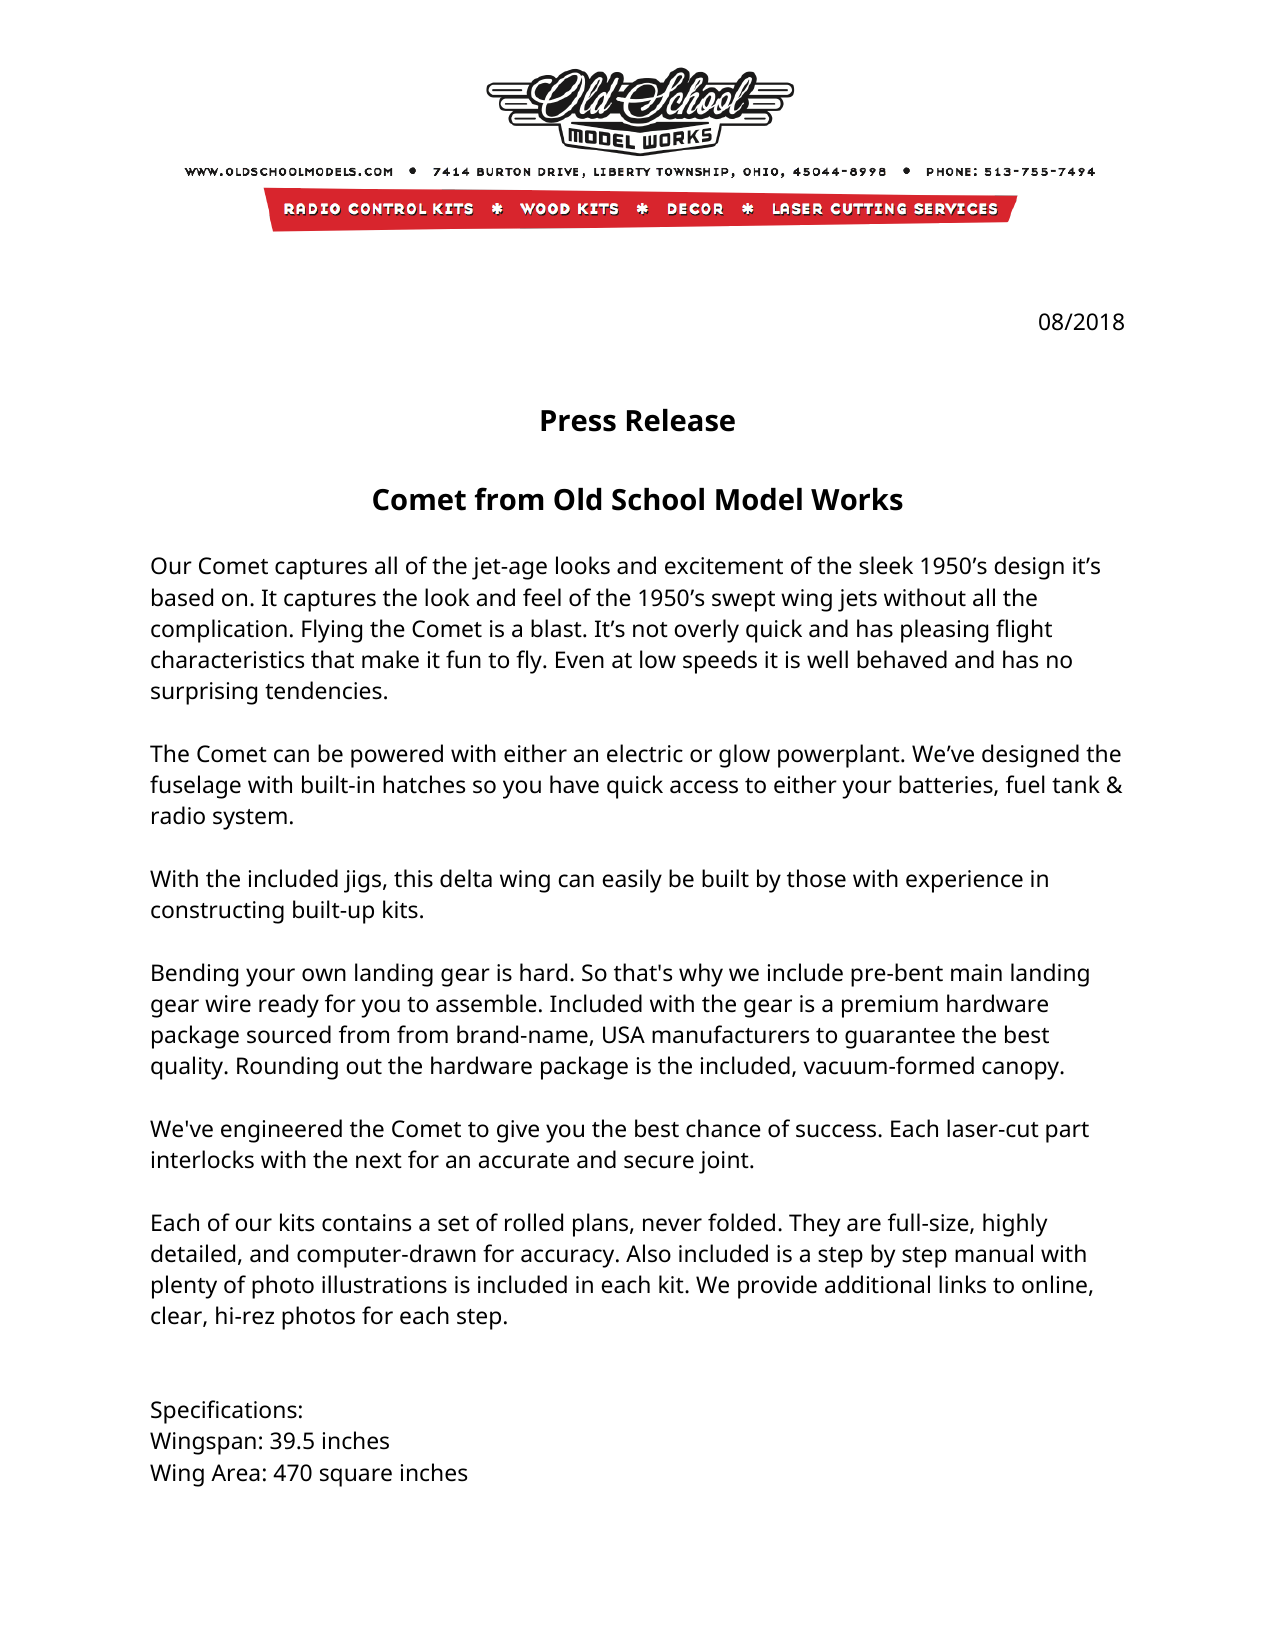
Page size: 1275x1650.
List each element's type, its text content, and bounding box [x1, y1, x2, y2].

text Our Comet captures all of the jet-age looks and excitement of the sleek 1950’s design it’s based on. It captures the look and feel of the 1950’s swept wing jets without all the complication. Flying the Comet is a blast. It’s not overly quick and has pleasing flight characteristics that make it fun to fly. Even at low speeds it is well behaved and has no surprising tendencies. [150, 550, 1125, 707]
text Specifications: [150, 1394, 1125, 1425]
text Each of our kits contains a set of rolled plans, never folded. They are full-size, highly detailed, and computer-drawn for accuracy. Also included is a step by step manual with plenty of photo illustrations is included in each kit. We provide additional links to online, clear, hi-rez photos for each step. [150, 1207, 1125, 1332]
text Wing Area: 470 square inches [150, 1457, 1125, 1488]
text Bending your own landing gear is hard. So that's why we include pre-bent main landing gear wire ready for you to assemble. Included with the gear is a premium hardware package sourced from from brand-name, USA manufacturers to guarantee the best quality. Rounding out the hardware package is the included, vacuum-formed canopy. [150, 957, 1125, 1082]
text Wingspan: 39.5 inches [150, 1425, 1125, 1457]
text 08/2018 [150, 306, 1125, 337]
text Press Release [150, 400, 1125, 440]
text Comet from Old School Model Works [150, 479, 1125, 519]
text We've engineered the Comet to give you the best chance of success. Each laser-cut part interlocks with the next for an accurate and secure joint. [150, 1113, 1125, 1175]
text With the included jigs, this delta wing can easily be built by those with experience in constructing built-up kits. [150, 863, 1125, 925]
picture [152, 52, 1128, 248]
text The Comet can be powered with either an electric or glow powerplant. We’ve designed the fuselage with built-in hatches so you have quick access to either your batteries, fuel tank & radio system. [150, 738, 1125, 832]
